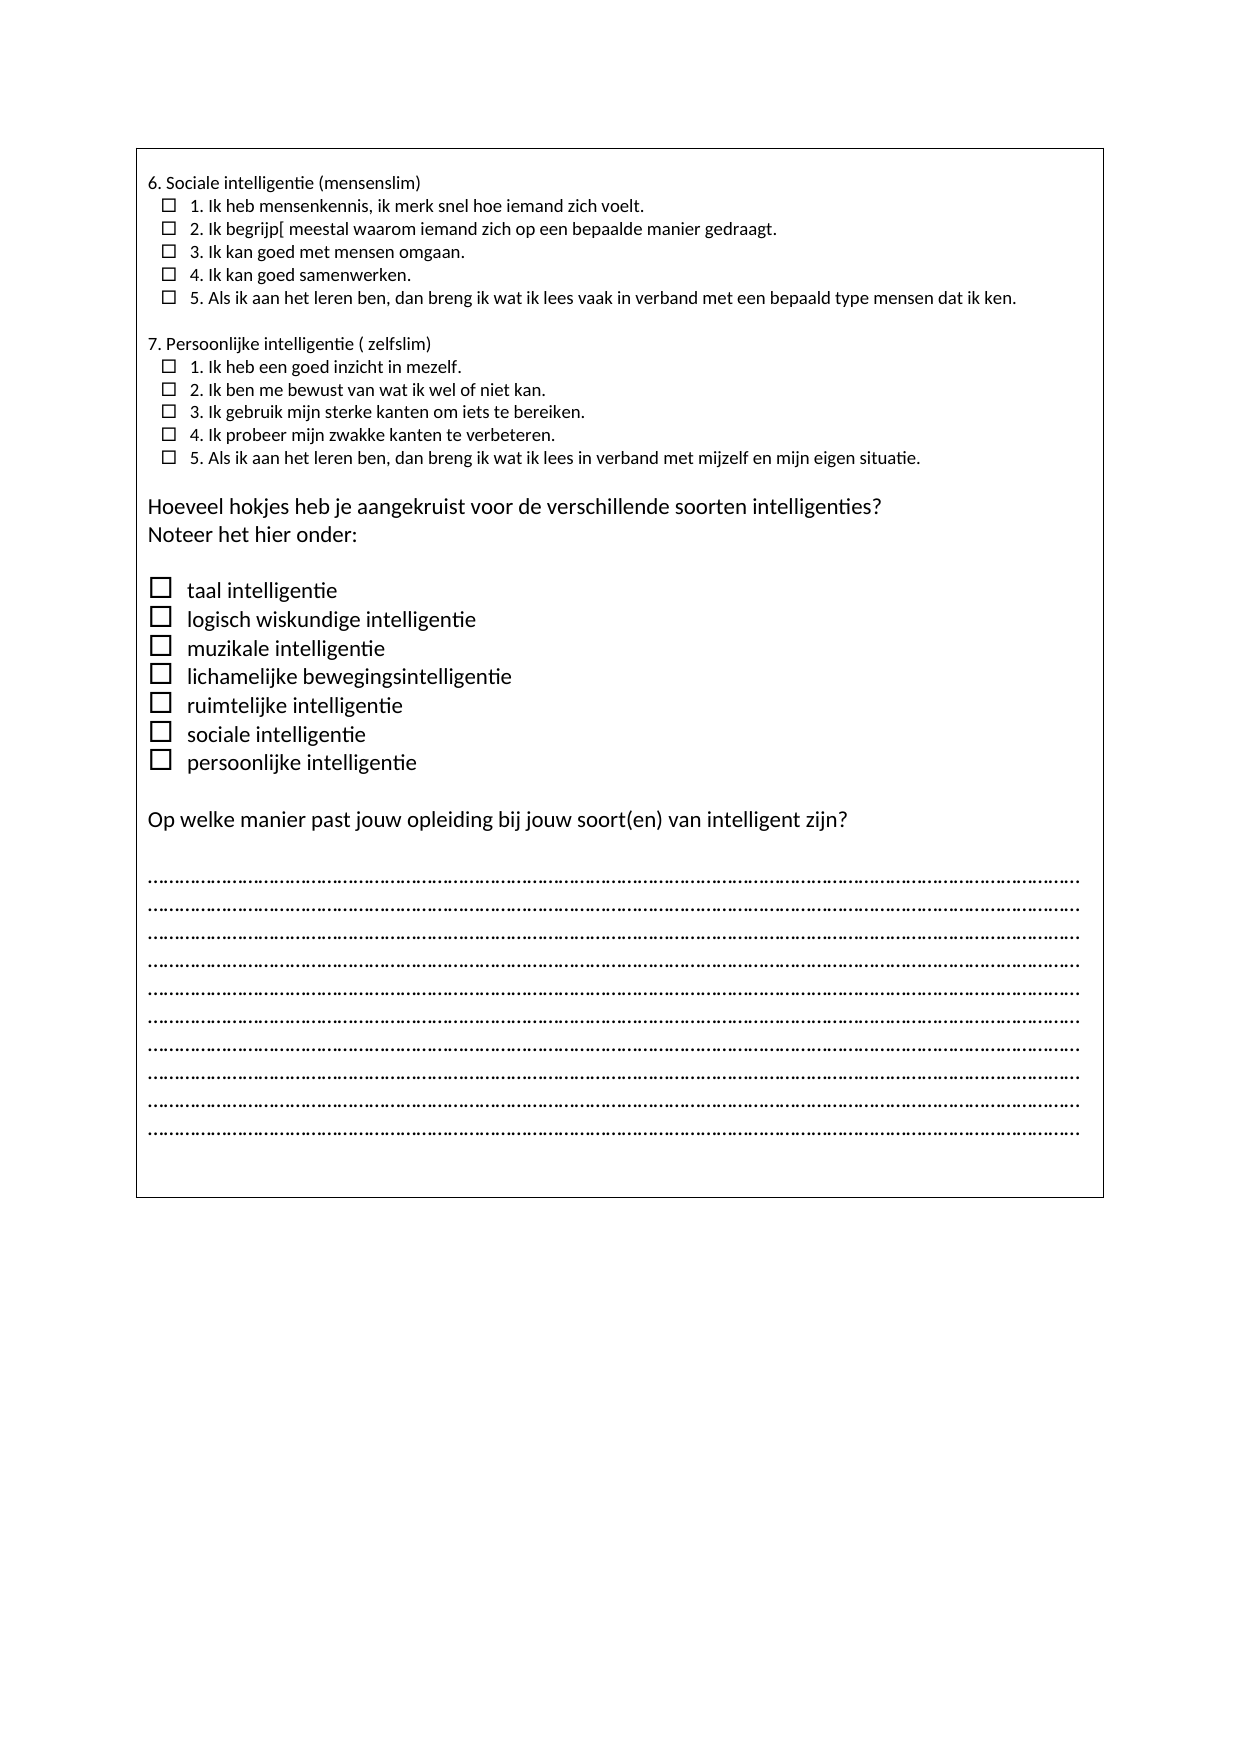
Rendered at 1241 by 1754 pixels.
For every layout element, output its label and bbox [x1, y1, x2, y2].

table_header [137, 149, 1103, 1197]
